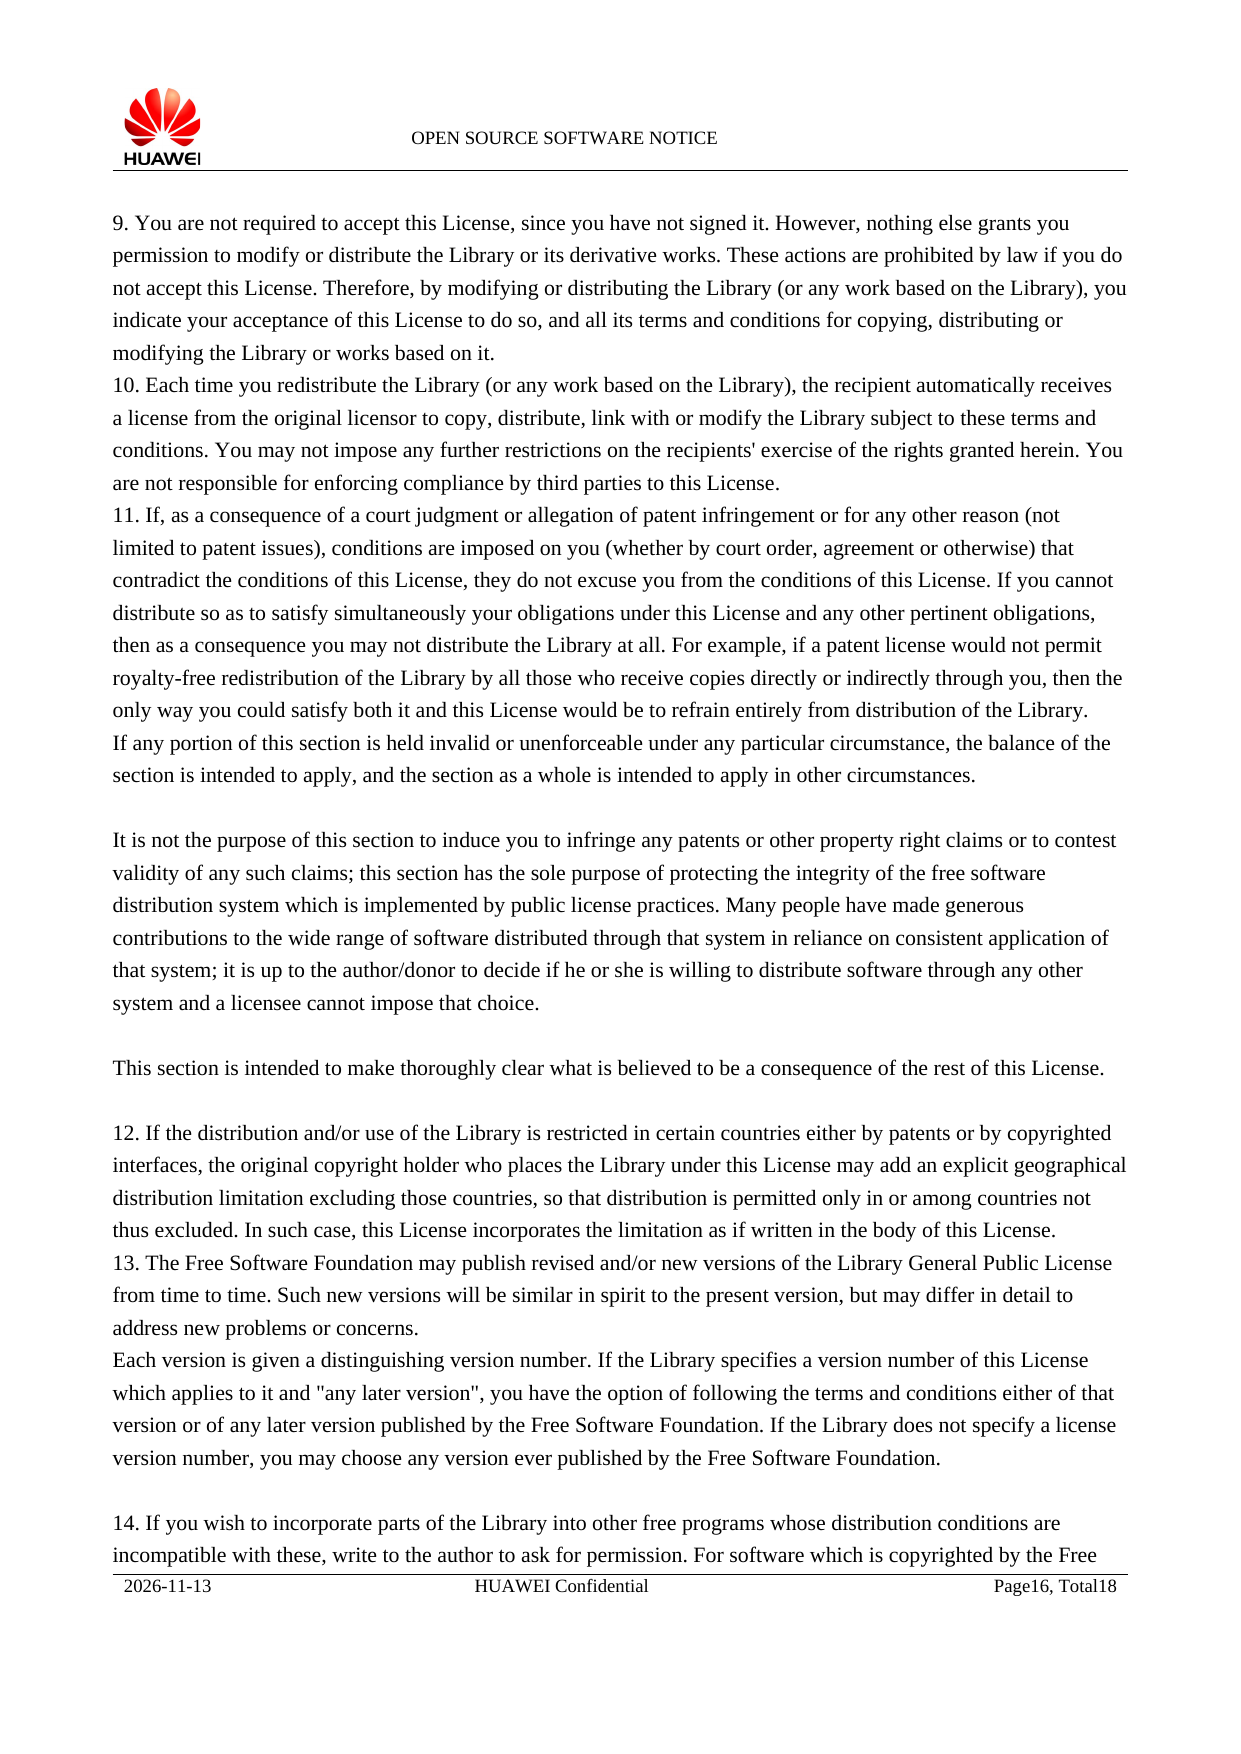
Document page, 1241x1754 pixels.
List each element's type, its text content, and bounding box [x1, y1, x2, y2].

picture [124, 88, 201, 165]
